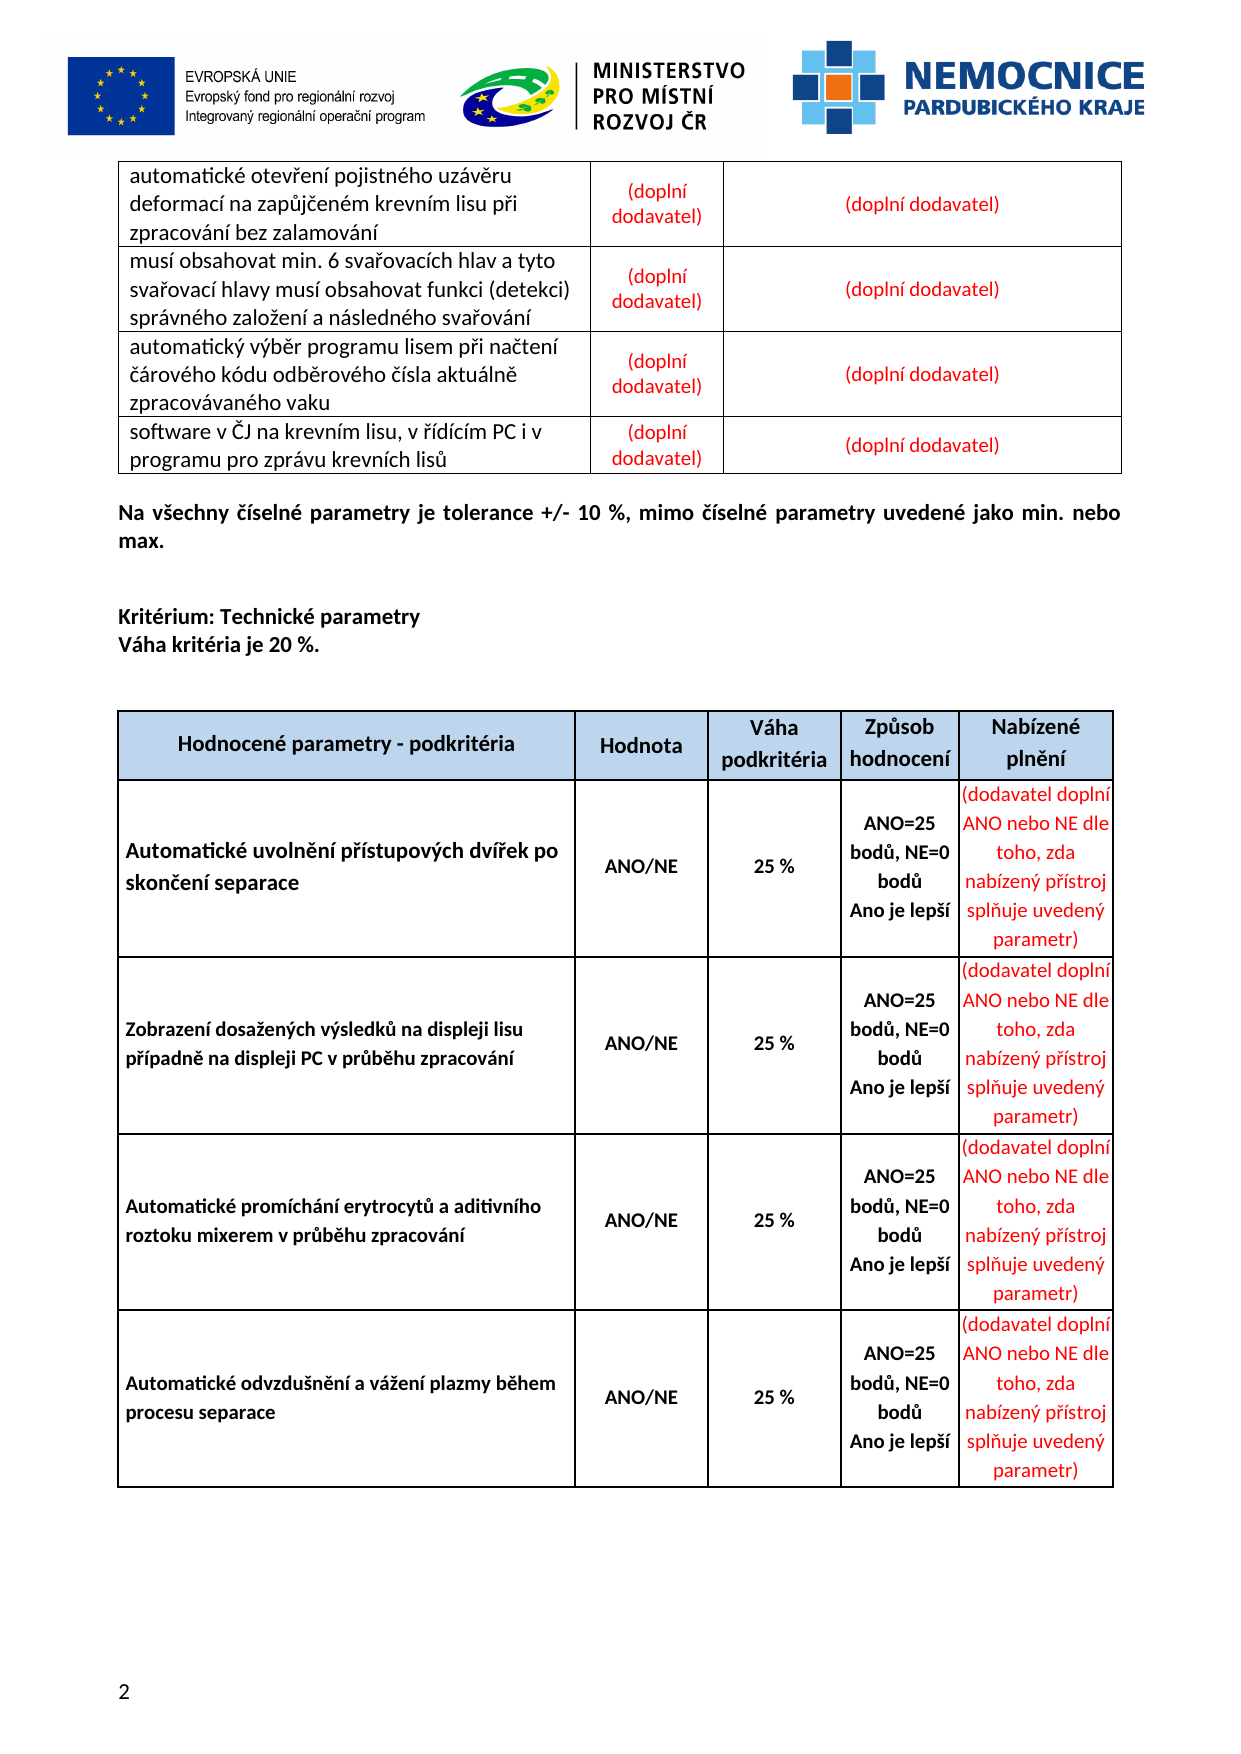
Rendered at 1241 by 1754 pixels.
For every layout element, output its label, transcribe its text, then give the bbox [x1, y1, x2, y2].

table_cell ANO=25 bodů, NE=0 bodů Ano je lepší [842, 1135, 958, 1309]
table_cell Automatické odvzdušnění a vážení plazmy během procesu separace [119, 1311, 574, 1486]
table_cell (doplní dodavatel) [724, 417, 1121, 473]
table_cell (dodavatel doplní ANO nebo NE dle toho, zda nabízený přístroj splňuje uvedený parametr) [960, 1135, 1112, 1309]
table_cell ANO/NE [576, 781, 707, 956]
table_cell software v ČJ na krevním lisu, v řídícím PC i v programu pro zprávu krevních lisů [119, 417, 590, 473]
table_cell (doplní dodavatel) [591, 247, 723, 331]
table_cell (dodavatel doplní ANO nebo NE dle toho, zda nabízený přístroj splňuje uvedený parametr) [960, 781, 1112, 956]
table_cell (doplní dodavatel) [724, 162, 1121, 246]
table_cell Zobrazení dosažených výsledků na displeji lisu případně na displeji PC v průběhu zpracování [119, 958, 574, 1132]
table_cell ANO=25 bodů, NE=0 bodů Ano je lepší [842, 781, 958, 956]
table_header Hodnocené parametry - podkritéria [119, 712, 574, 779]
table_header Váha podkritéria [709, 712, 840, 779]
table_header Způsob hodnocení [842, 712, 958, 779]
table_cell 25 % [709, 1311, 840, 1486]
table_cell ANO/NE [576, 958, 707, 1132]
text Kritérium: Technické parametry [118, 602, 1122, 630]
table_cell ANO/NE [576, 1135, 707, 1309]
table_header Hodnota [576, 712, 707, 779]
table_cell 25 % [709, 958, 840, 1132]
table_cell ANO=25 bodů, NE=0 bodů Ano je lepší [842, 1311, 958, 1486]
table_header Nabízené plnění [960, 712, 1112, 779]
text Váha kritéria je 20 %. [118, 630, 1122, 658]
table_cell (doplní dodavatel) [591, 162, 723, 246]
picture [45, 31, 768, 161]
table_cell (dodavatel doplní ANO nebo NE dle toho, zda nabízený přístroj splňuje uvedený parametr) [960, 958, 1112, 1132]
table_cell 25 % [709, 1135, 840, 1309]
table_cell (doplní dodavatel) [591, 417, 723, 473]
table_cell ANO=25 bodů, NE=0 bodů Ano je lepší [842, 958, 958, 1132]
table_cell (dodavatel doplní ANO nebo NE dle toho, zda nabízený přístroj splňuje uvedený parametr) [960, 1311, 1112, 1486]
table_cell musí obsahovat min. 6 svařovacích hlav a tyto svařovací hlavy musí obsahovat funkci (detekci) správného založení a následného svařování [119, 247, 590, 331]
table_cell Automatické promíchání erytrocytů a aditivního roztoku mixerem v průběhu zpracování [119, 1135, 574, 1309]
table_cell (doplní dodavatel) [724, 332, 1121, 416]
table_cell (doplní dodavatel) [591, 332, 723, 416]
table_cell automatické otevření pojistného uzávěru deformací na zapůjčeném krevním lisu při zpracování bez zalamování [119, 162, 590, 246]
table_cell (doplní dodavatel) [724, 247, 1121, 331]
table_cell automatický výběr programu lisem při načtení čárového kódu odběrového čísla aktuálně zpracovávaného vaku [119, 332, 590, 416]
table_cell Automatické uvolnění přístupových dvířek po skončení separace [119, 781, 574, 956]
picture [791, 39, 1145, 135]
text Na všechny číselné parametry je tolerance +/- 10 %, mimo číselné parametry uvedené jako min. nebo max. [118, 498, 1122, 554]
table_cell 25 % [709, 781, 840, 956]
table_cell ANO/NE [576, 1311, 707, 1486]
